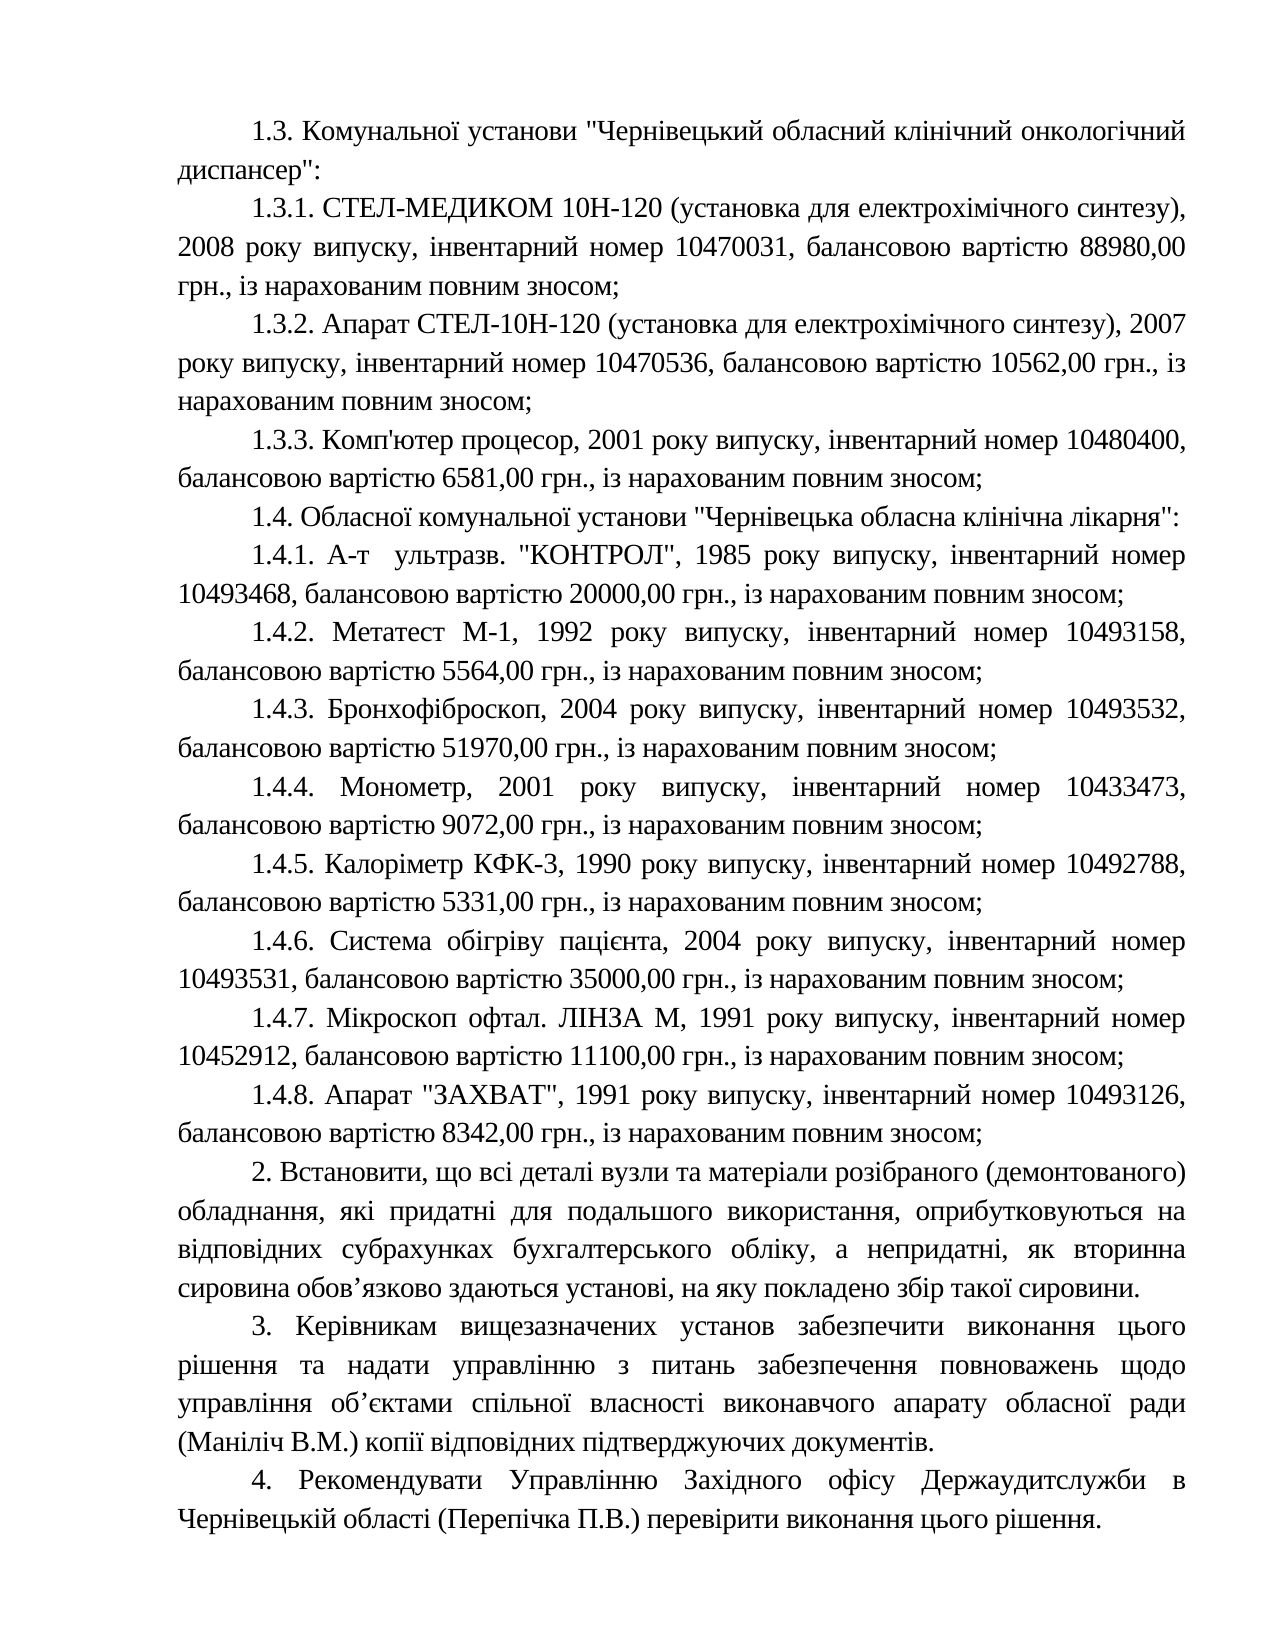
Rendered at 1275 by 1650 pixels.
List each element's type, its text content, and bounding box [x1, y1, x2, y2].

text 1.4.7. Мікроскоп офтал. ЛІНЗА М, 1991 року випуску, інвентарний номер 10452912, балансовою вартістю 11100,00 грн., із нарахованим повним зносом; [177, 1000, 1186, 1072]
text 4. Рекомендувати Управлінню Західного офісу Держаудитслужби в Чернівецькій області (Перепічка П.В.) перевірити виконання цього рішення. [177, 1462, 1186, 1534]
text 1.4.3. Бронхофіброскоп, 2004 року випуску, інвентарний номер 10493532, балансовою вартістю 51970,00 грн., із нарахованим повним зносом; [177, 692, 1186, 764]
text 1.4.6. Система обігріву пацієнта, 2004 року випуску, інвентарний номер 10493531, балансовою вартістю 35000,00 грн., із нарахованим повним зносом; [177, 923, 1186, 995]
text 3. Керівникам вищезазначених установ забезпечити виконання цього рішення та надати управлінню з питань забезпечення повноважень щодо управління об’єктами спільної власності виконавчого апарату обласної ради (Маніліч В.М.) копії відповідних підтверджуючих документів. [177, 1308, 1186, 1457]
text 1.4.5. Калоріметр КФК-3, 1990 року випуску, інвентарний номер 10492788, балансовою вартістю 5331,00 грн., із нарахованим повним зносом; [177, 846, 1186, 918]
text 1.4.8. Апарат "ЗАХВАТ", 1991 року випуску, інвентарний номер 10493126, балансовою вартістю 8342,00 грн., із нарахованим повним зносом; [177, 1077, 1186, 1149]
text 1.3. Комунальної установи "Чернівецький обласний клінічний онкологічний диспансер": [177, 113, 1186, 186]
text 2. Встановити, що всі деталі вузли та матеріали розібраного (демонтованого) обладнання, які придатні для подальшого використання, оприбутковуються на відповідних субрахунках бухгалтерського обліку, а непридатні, як вторинна сировина обов’язково здаються установі, на яку покладено збір такої сировини. [177, 1154, 1186, 1303]
text 1.3.2. Апарат СТЕЛ-10Н-120 (установка для електрохімічного синтезу), 2007 року випуску, інвентарний номер 10470536, балансовою вартістю 10562,00 грн., із нарахованим повним зносом; [177, 306, 1186, 417]
text 1.4.2. Метатест М-1, 1992 року випуску, інвентарний номер 10493158, балансовою вартістю 5564,00 грн., із нарахованим повним зносом; [177, 614, 1186, 687]
text 1.3.1. СТЕЛ-МЕДИКОМ 10Н-120 (установка для електрохімічного синтезу), 2008 року випуску, інвентарний номер 10470031, балансовою вартістю 88980,00 грн., із нарахованим повним зносом; [177, 191, 1186, 301]
text 1.4.4. Монометр, 2001 року випуску, інвентарний номер 10433473, балансовою вартістю 9072,00 грн., із нарахованим повним зносом; [177, 769, 1186, 841]
text 1.4. Обласної комунальної установи "Чернівецька обласна клінічна лікарня": [177, 499, 1186, 532]
text 1.3.3. Комп'ютер процесор, 2001 року випуску, інвентарний номер 10480400, балансовою вартістю 6581,00 грн., із нарахованим повним зносом; [177, 422, 1186, 494]
text 1.4.1. А-т ультразв. "КОНТРОЛ", 1985 року випуску, інвентарний номер 10493468, балансовою вартістю 20000,00 грн., із нарахованим повним зносом; [177, 537, 1186, 609]
